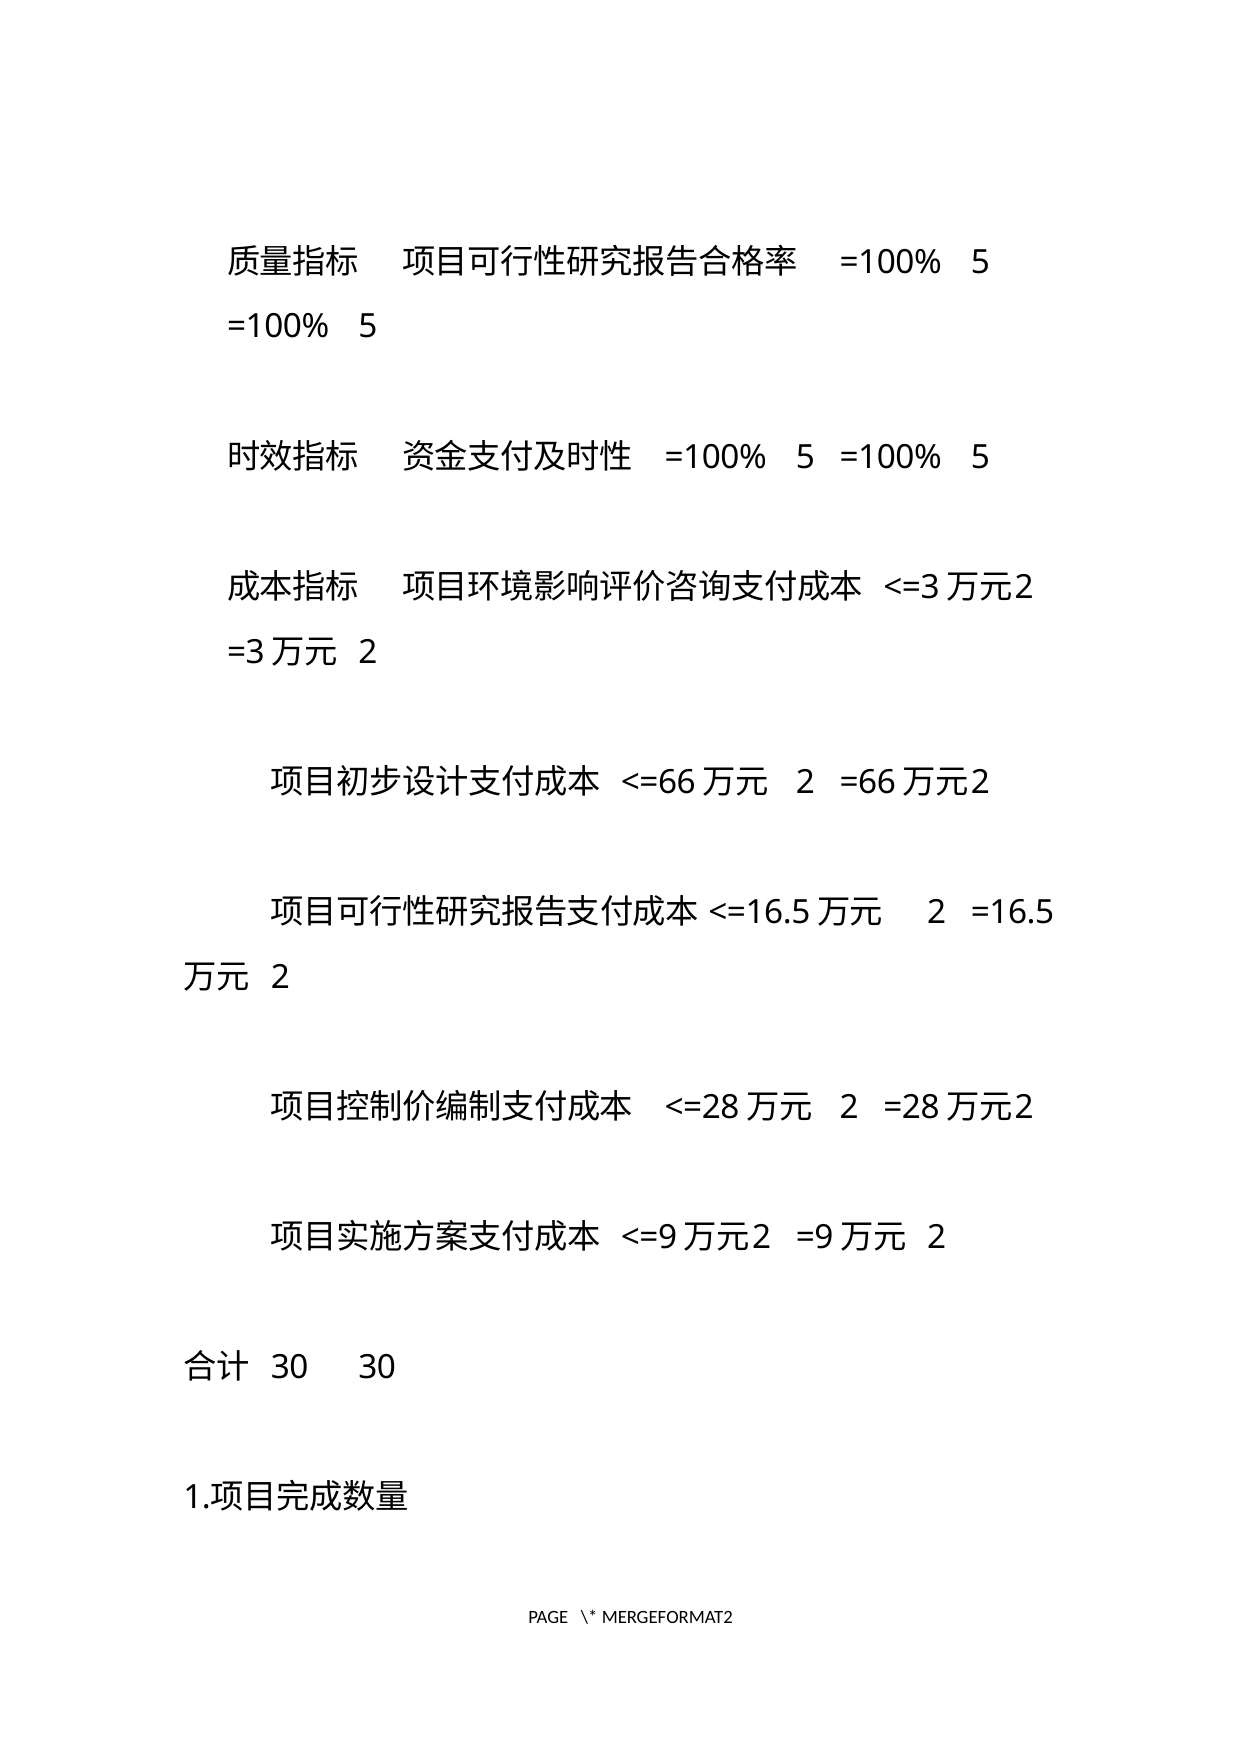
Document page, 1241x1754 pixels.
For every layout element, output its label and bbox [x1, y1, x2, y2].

text [183, 162, 1078, 1527]
